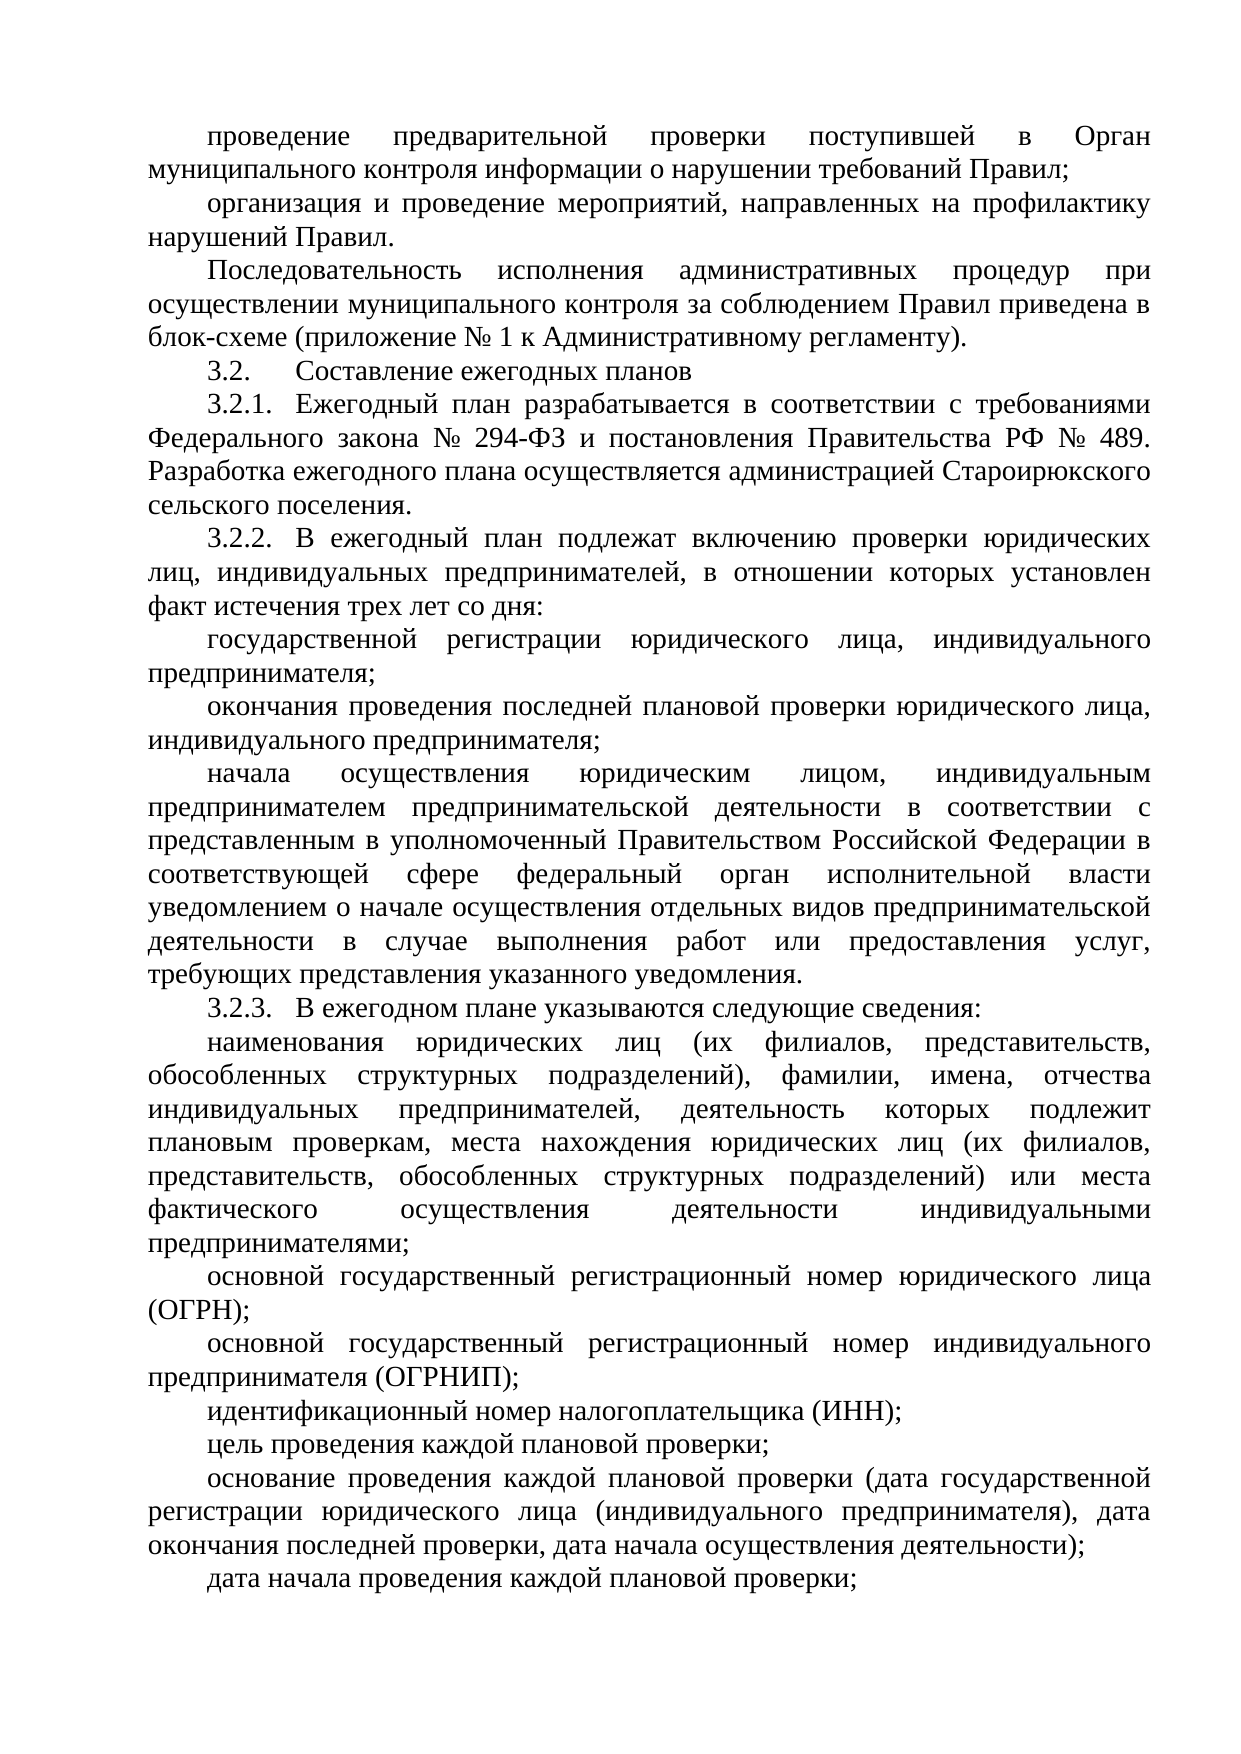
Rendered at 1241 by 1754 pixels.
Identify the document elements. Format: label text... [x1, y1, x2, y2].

text цель проведения каждой плановой проверки; [148, 1426, 1152, 1460]
text основание проведения каждой плановой проверки (дата государственной регистрации юридического лица (индивидуального предпринимателя), дата окончания последней проверки, дата начала осуществления деятельности); [148, 1460, 1152, 1560]
text 3.2.1. Ежегодный план разрабатывается в соответствии с требованиями Федерального закона № 294-ФЗ и постановления Правительства РФ № 489. Разработка ежегодного плана осуществляется администрацией Староирюкского сельского поселения. [148, 386, 1152, 521]
text основной государственный регистрационный номер индивидуального предпринимателя (ОГРНИП); [148, 1326, 1152, 1393]
text дата начала проведения каждой плановой проверки; [148, 1560, 1152, 1594]
text окончания проведения последней плановой проверки юридического лица, индивидуального предпринимателя; [148, 688, 1152, 755]
text начала осуществления юридическим лицом, индивидуальным предпринимателем предпринимательской деятельности в соответствии с представленным в уполномоченный Правительством Российской Федерации в соответствующей сфере федеральный орган исполнительной власти уведомлением о начале осуществления отдельных видов предпринимательской деятельности в случае выполнения работ или предоставления услуг, требующих представления указанного уведомления. [148, 755, 1152, 990]
text наименования юридических лиц (их филиалов, представительств, обособленных структурных подразделений), фамилии, имена, отчества индивидуальных предпринимателей, деятельность которых подлежит плановым проверкам, места нахождения юридических лиц (их филиалов, представительств, обособленных структурных подразделений) или места фактического осуществления деятельности индивидуальными предпринимателями; [148, 1024, 1152, 1258]
text государственной регистрации юридического лица, индивидуального предпринимателя; [148, 621, 1152, 688]
text 3.2. Составление ежегодных планов [148, 353, 1152, 386]
text идентификационный номер налогоплательщика (ИНН); [148, 1393, 1152, 1426]
text основной государственный регистрационный номер юридического лица (ОГРН); [148, 1258, 1152, 1326]
text 3.2.2. В ежегодный план подлежат включению проверки юридических лиц, индивидуальных предпринимателей, в отношении которых установлен факт истечения трех лет со дня: [148, 521, 1152, 621]
text организация и проведение мероприятий, направленных на профилактику нарушений Правил. [148, 185, 1152, 252]
text проведение предварительной проверки поступившей в Орган муниципального контроля информации о нарушении требований Правил; [148, 118, 1152, 185]
text 3.2.3. В ежегодном плане указываются следующие сведения: [148, 990, 1152, 1024]
text Последовательность исполнения административных процедур при осуществлении муниципального контроля за соблюдением Правил приведена в блок-схеме (приложение № 1 к Административному регламенту). [148, 252, 1152, 353]
